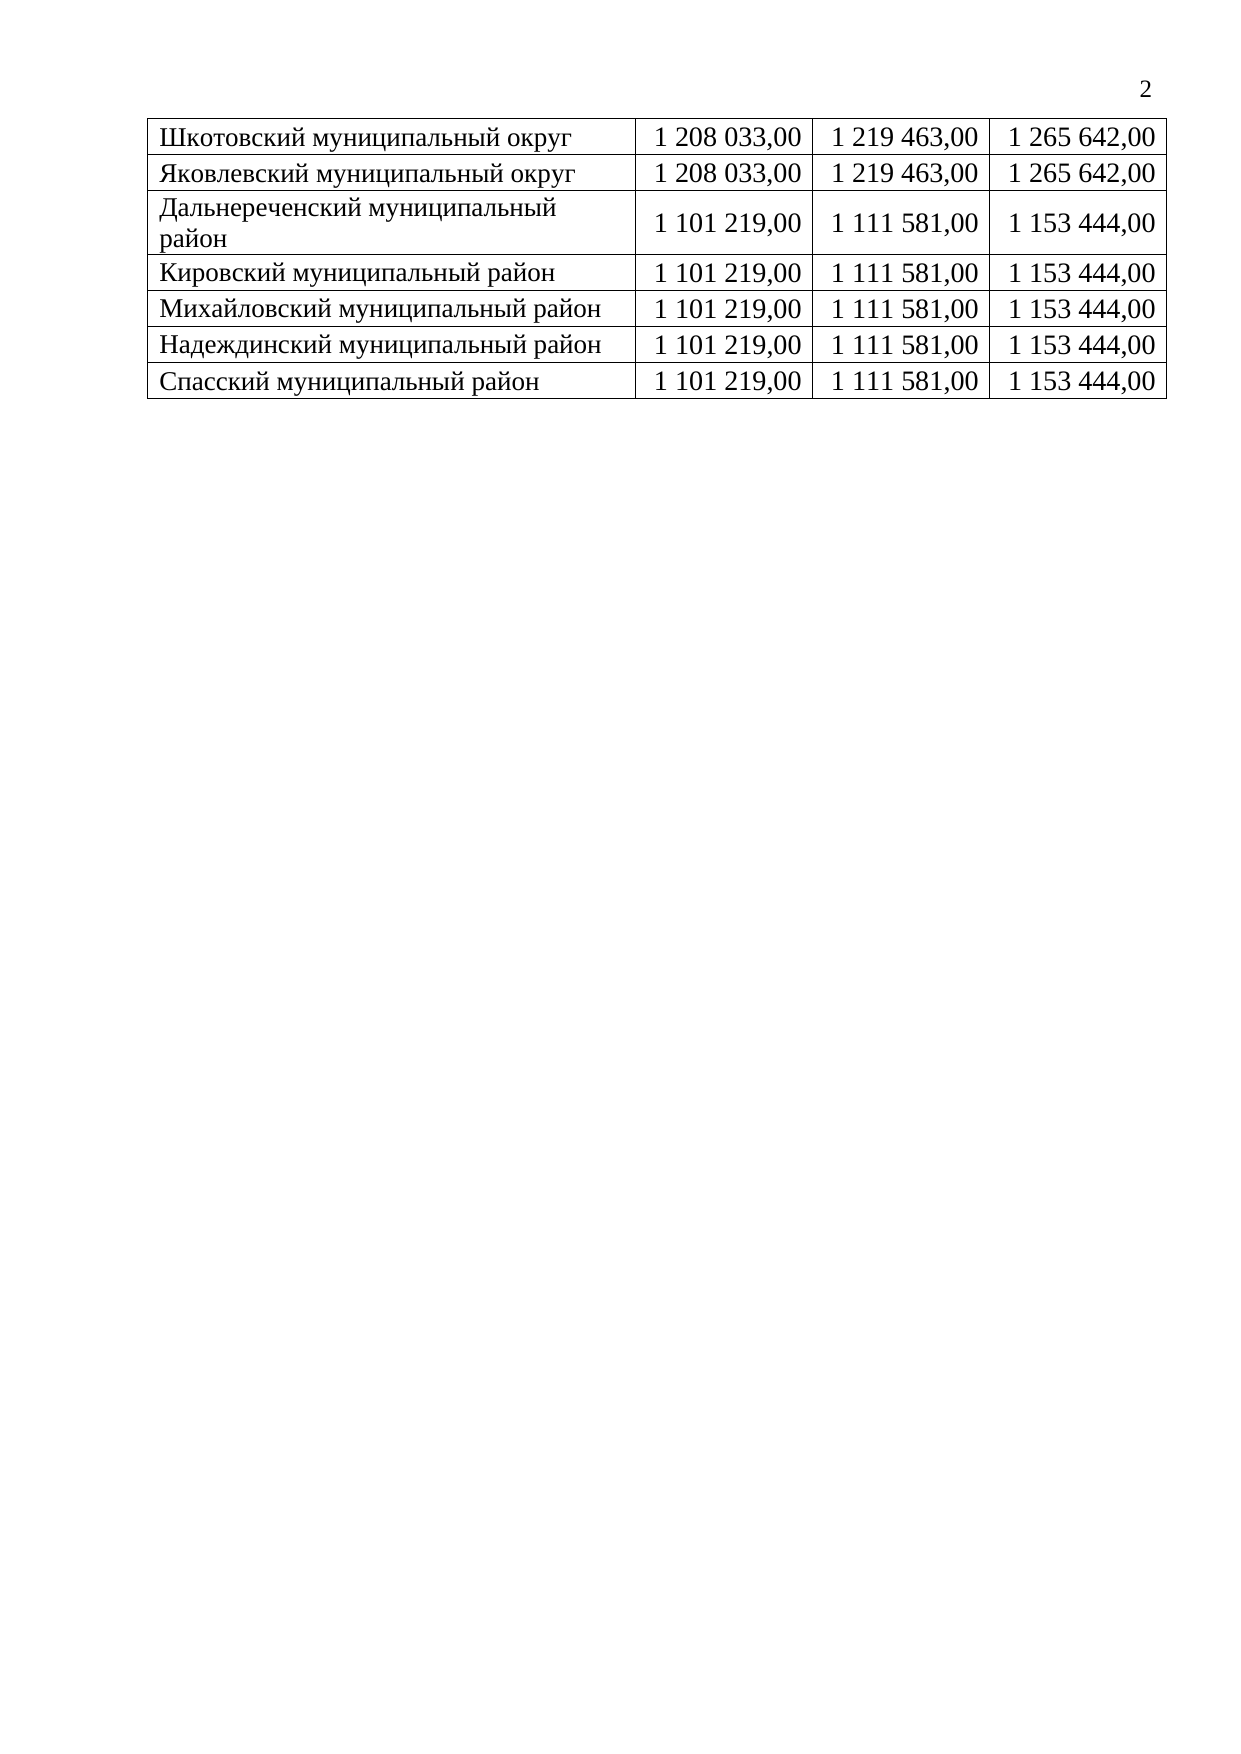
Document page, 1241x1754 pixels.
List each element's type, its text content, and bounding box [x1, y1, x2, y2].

table_cell 1 111 581,00 [813, 191, 989, 253]
table_cell 1 153 444,00 [990, 363, 1166, 398]
table_cell 1 111 581,00 [813, 363, 989, 398]
table_cell 1 219 463,00 [813, 155, 989, 190]
table_cell 1 101 219,00 [636, 291, 812, 326]
table_cell 1 101 219,00 [636, 191, 812, 253]
table_cell 1 153 444,00 [990, 191, 1166, 253]
table_cell Шкотовский муниципальный округ [148, 119, 635, 154]
table_cell 1 153 444,00 [990, 255, 1166, 289]
table_cell 1 265 642,00 [990, 119, 1166, 154]
table_cell 1 208 033,00 [636, 155, 812, 190]
table_cell Яковлевский муниципальный округ [148, 155, 635, 190]
table_cell Надеждинский муниципальный район [148, 327, 635, 362]
table_cell 1 153 444,00 [990, 291, 1166, 326]
table_cell Дальнереченский муниципальный район [148, 191, 635, 253]
table_cell 1 101 219,00 [636, 363, 812, 398]
table_cell 1 101 219,00 [636, 255, 812, 289]
table_cell 1 208 033,00 [636, 119, 812, 154]
table_cell 1 111 581,00 [813, 327, 989, 362]
table_cell 1 219 463,00 [813, 119, 989, 154]
table_cell 1 111 581,00 [813, 255, 989, 289]
table_cell Михайловский муниципальный район [148, 291, 635, 326]
table_cell 1 101 219,00 [636, 327, 812, 362]
table_cell Спасский муниципальный район [148, 363, 635, 398]
table_cell 1 111 581,00 [813, 291, 989, 326]
table_cell Кировский муниципальный район [148, 255, 635, 289]
table_cell 1 265 642,00 [990, 155, 1166, 190]
table_cell 1 153 444,00 [990, 327, 1166, 362]
